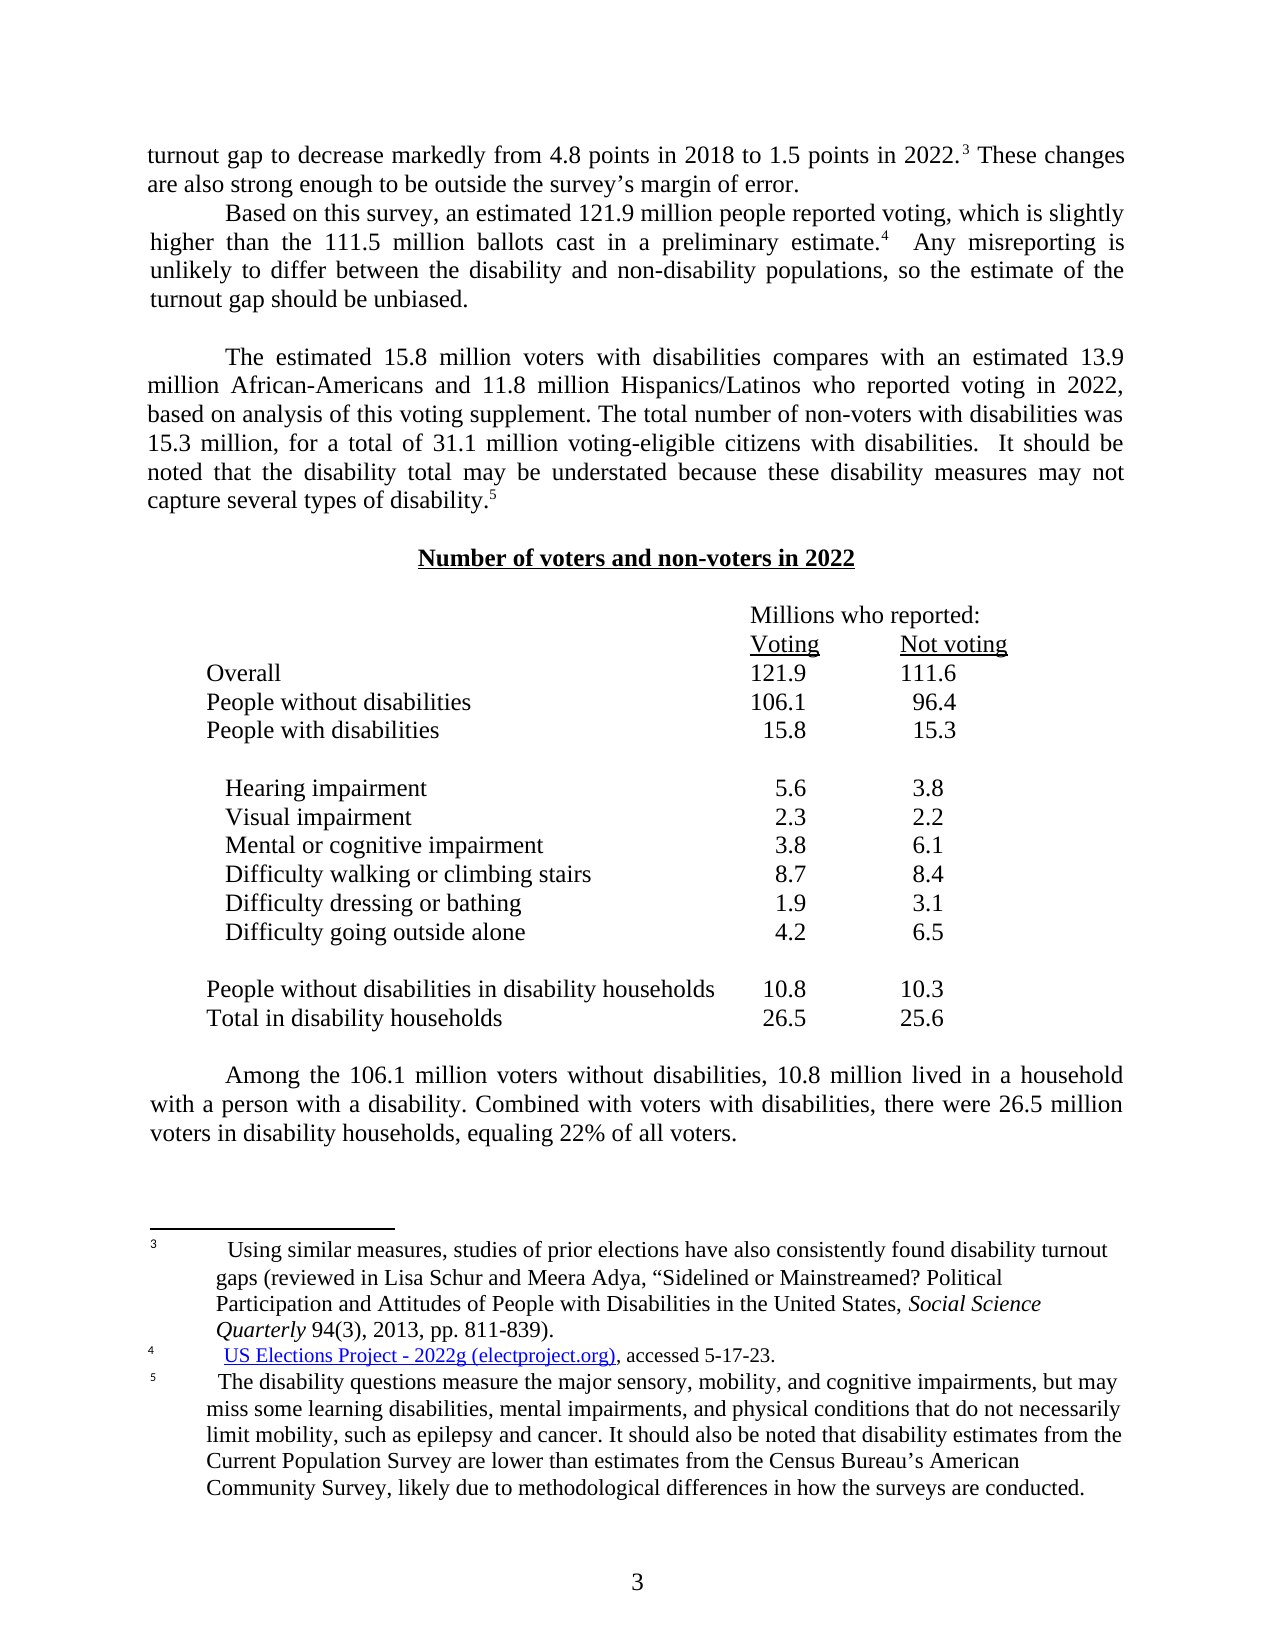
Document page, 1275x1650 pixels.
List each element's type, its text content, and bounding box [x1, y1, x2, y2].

text Difficulty dressing or bathing 1.9 3.1 [166, 888, 1125, 917]
text Total in disability households 26.5 25.6 [206, 1003, 1125, 1032]
text Mental or cognitive impairment 3.8 6.1 [225, 831, 1125, 859]
text The estimated 15.8 million voters with disabilities compares with an estimated 13.9 million African-Americans and 11.8 million Hispanics/Latinos who reported voting in 2022, based on analysis of this voting supplement. The total number of non-voters with disabilities was 15.3 million, for a total of 31.1 million voting-eligible citizens with disabilities. It should be noted that the disability total may be understated because these disability measures may not capture several types of disability. [147, 342, 1125, 514]
text Millions who reported: [148, 601, 1125, 629]
text People without disabilities in disability households 10.8 10.3 [206, 974, 1125, 1003]
text Difficulty going outside alone 4.2 6.5 [166, 917, 1125, 946]
text Based on this survey, an estimated 121.9 million people reported voting, which is slightly higher than the 111.5 million ballots cast in a preliminary estimate. Any misreporting is unlikely to differ between the disability and non-disability populations, so the estimate of the turnout gap should be unbiased. [150, 198, 1125, 313]
text Hearing impairment 5.6 3.8 [166, 773, 1125, 802]
text Overall 121.9 111.6 [148, 658, 1125, 687]
text People with disabilities 15.8 15.3 [206, 716, 1125, 744]
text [147, 141, 1125, 198]
text Among the 106.1 million voters without disabilities, 10.8 million lived in a household with a person with a disability. Combined with voters with disabilities, there were 26.5 million voters in disability households, equaling 22% of all voters. [150, 1061, 1125, 1147]
text People without disabilities 106.1 96.4 [206, 687, 1125, 716]
text Visual impairment 2.3 2.2 [166, 802, 1125, 831]
text Difficulty walking or climbing stairs 8.7 8.4 [225, 859, 1125, 888]
text Number of voters and non-voters in 2022 [148, 543, 1125, 572]
text Voting Not voting [148, 629, 1125, 658]
